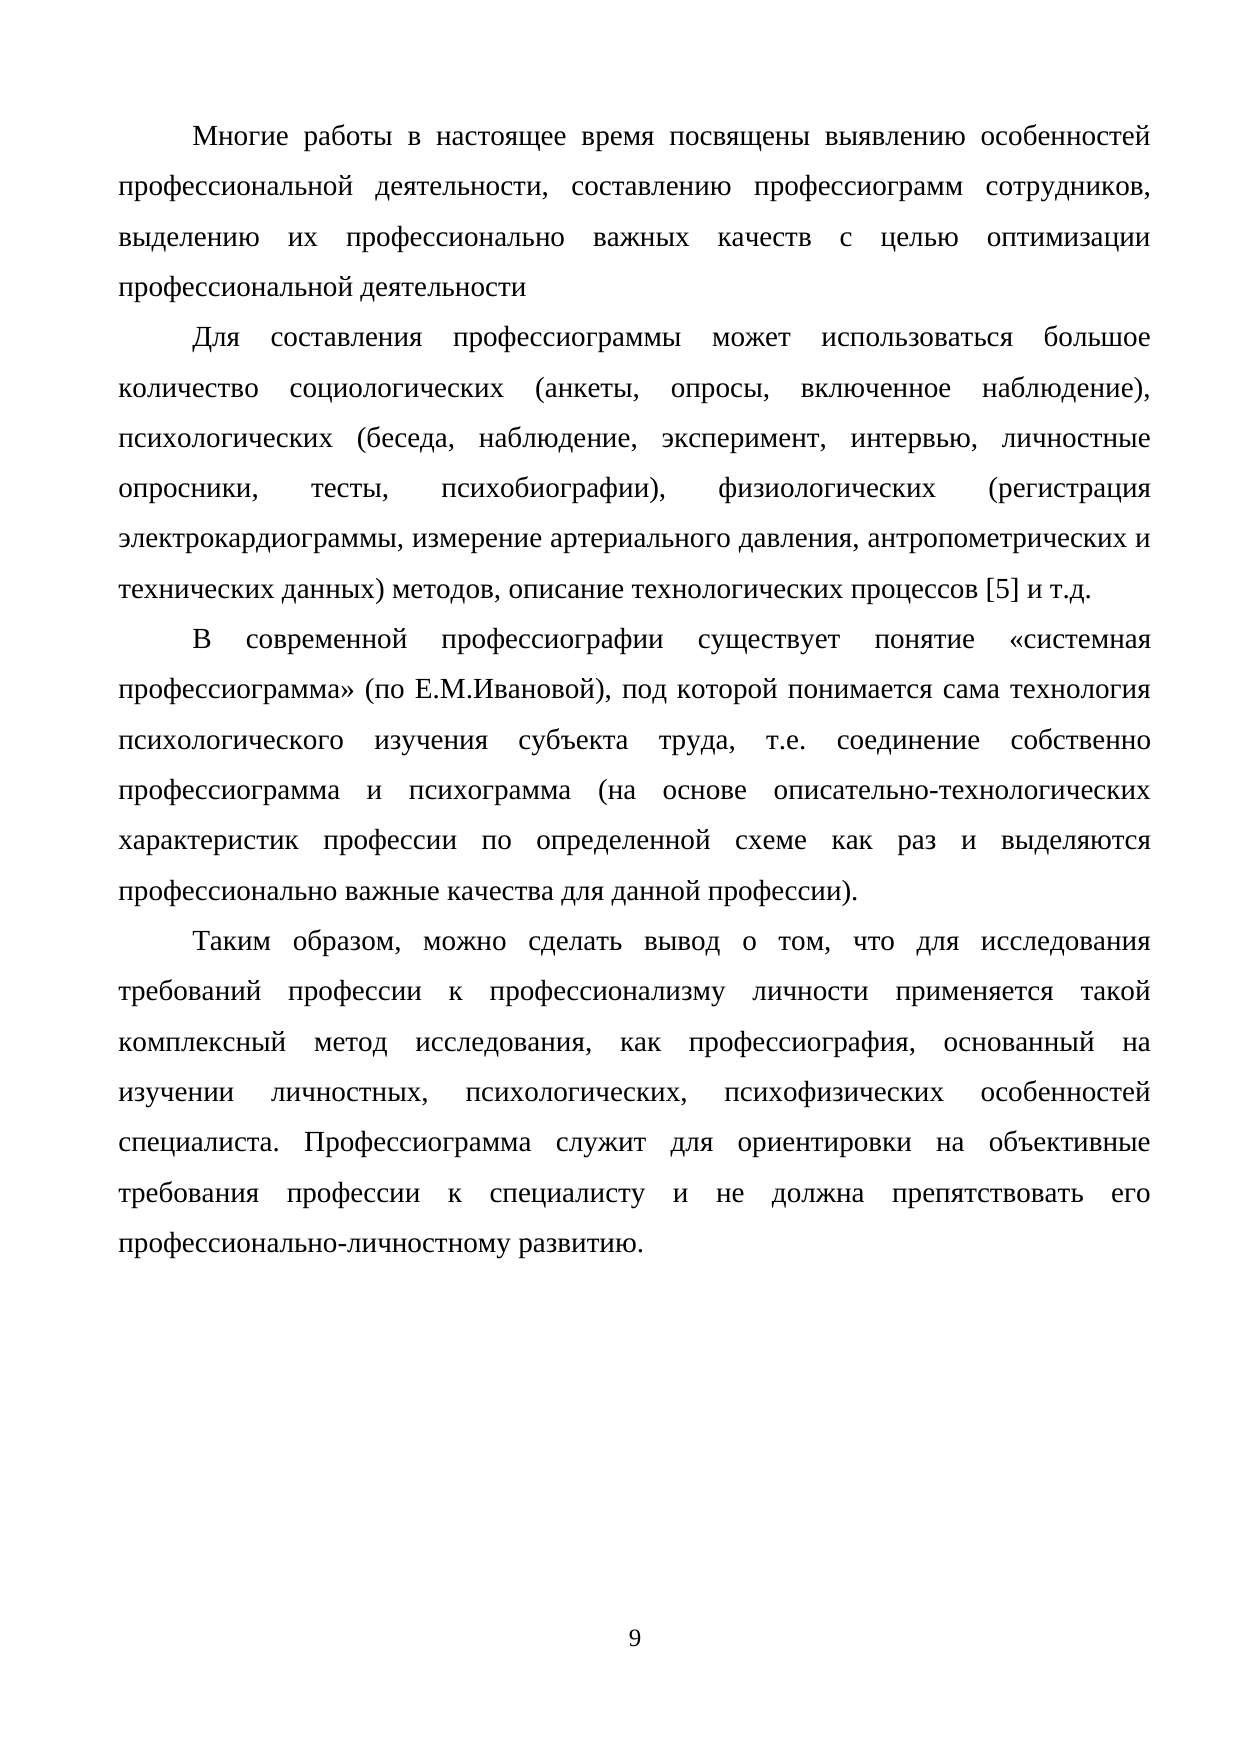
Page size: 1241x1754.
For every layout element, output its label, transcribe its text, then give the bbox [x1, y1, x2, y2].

text Таким образом, можно сделать вывод о том, что для исследования требований профессии к профессионализму личности применяется такой комплексный метод исследования, как профессиография, основанный на изучении личностных, психологических, психофизических особенностей специалиста. Профессиограмма служит для ориентировки на объективные требования профессии к специалисту и не должна препятствовать его профессионально-личностному развитию. [118, 923, 1152, 1258]
text Для составления профессиограммы может использоваться большое количество социологических (анкеты, опросы, включенное наблюдение), психологических (беседа, наблюдение, эксперимент, интервью, личностные опросники, тесты, психобиографии), физиологических (регистрация электрокардиограммы, измерение артериального давления, антропометрических и технических данных) методов, описание технологических процессов [5] и т.д. [118, 319, 1152, 604]
text В современной профессиографии существует понятие «системная профессиограмма» (по Е.М.Ивановой), под которой понимается сама технология психологического изучения субъекта труда, т.е. соединение собственно профессиограмма и психограмма (на основе описательно-технологических характеристик профессии по определенной схеме как раз и выделяются профессионально важные качества для данной профессии). [118, 621, 1152, 906]
text Многие работы в настоящее время посвящены выявлению особенностей профессиональной деятельности, составлению профессиограмм сотрудников, выделению их профессионально важных качеств с целью оптимизации профессиональной деятельности [118, 118, 1152, 303]
